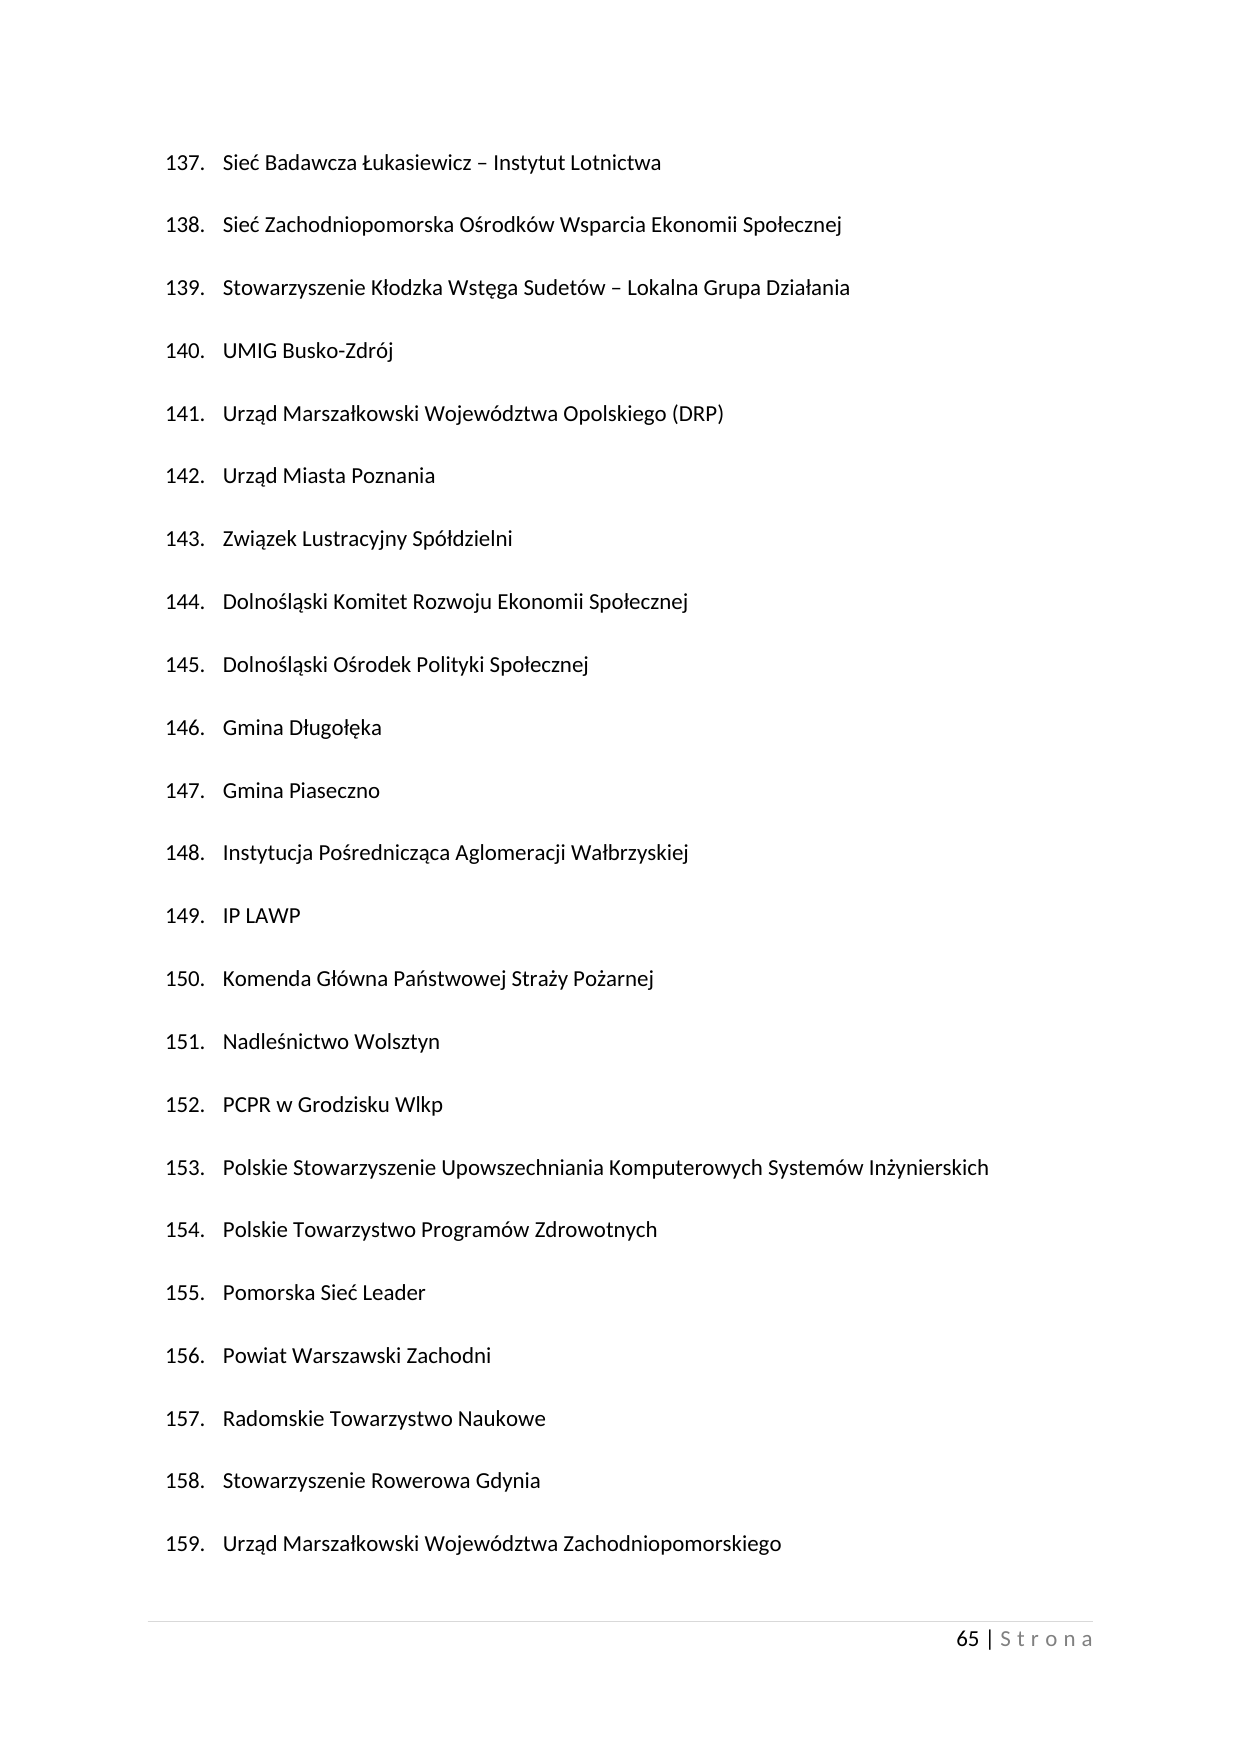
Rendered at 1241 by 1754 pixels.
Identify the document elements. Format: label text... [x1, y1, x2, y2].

list Nadleśnictwo Wolsztyn [185, 1027, 1093, 1055]
list IP LAWP [185, 901, 1093, 929]
list Radomskie Towarzystwo Naukowe [185, 1404, 1093, 1432]
list Urząd Miasta Poznania [185, 462, 1093, 490]
list Sieć Badawcza Łukasiewicz – Instytut Lotnictwa [185, 148, 1093, 176]
list Związek Lustracyjny Spółdzielni [185, 524, 1093, 552]
list Urząd Marszałkowski Województwa Zachodniopomorskiego [185, 1529, 1093, 1557]
list Stowarzyszenie Rowerowa Gdynia [185, 1467, 1093, 1495]
list Sieć Zachodniopomorska Ośrodków Wsparcia Ekonomii Społecznej [185, 210, 1093, 238]
list Gmina Piaseczno [185, 776, 1093, 804]
list Stowarzyszenie Kłodzka Wstęga Sudetów – Lokalna Grupa Działania [185, 273, 1093, 301]
list Gmina Długołęka [185, 713, 1093, 741]
list Powiat Warszawski Zachodni [185, 1341, 1093, 1369]
list Urząd Marszałkowski Województwa Opolskiego (DRP) [185, 399, 1093, 427]
list Pomorska Sieć Leader [185, 1278, 1093, 1306]
list Komenda Główna Państwowej Straży Pożarnej [185, 964, 1093, 992]
list PCPR w Grodzisku Wlkp [185, 1090, 1093, 1118]
list Polskie Towarzystwo Programów Zdrowotnych [185, 1215, 1093, 1243]
list Dolnośląski Ośrodek Polityki Społecznej [185, 650, 1093, 678]
list Instytucja Pośrednicząca Aglomeracji Wałbrzyskiej [185, 838, 1093, 867]
list Polskie Stowarzyszenie Upowszechniania Komputerowych Systemów Inżynierskich [185, 1153, 1093, 1181]
list UMIG Busko-Zdrój [185, 336, 1093, 364]
list Dolnośląski Komitet Rozwoju Ekonomii Społecznej [185, 587, 1093, 615]
